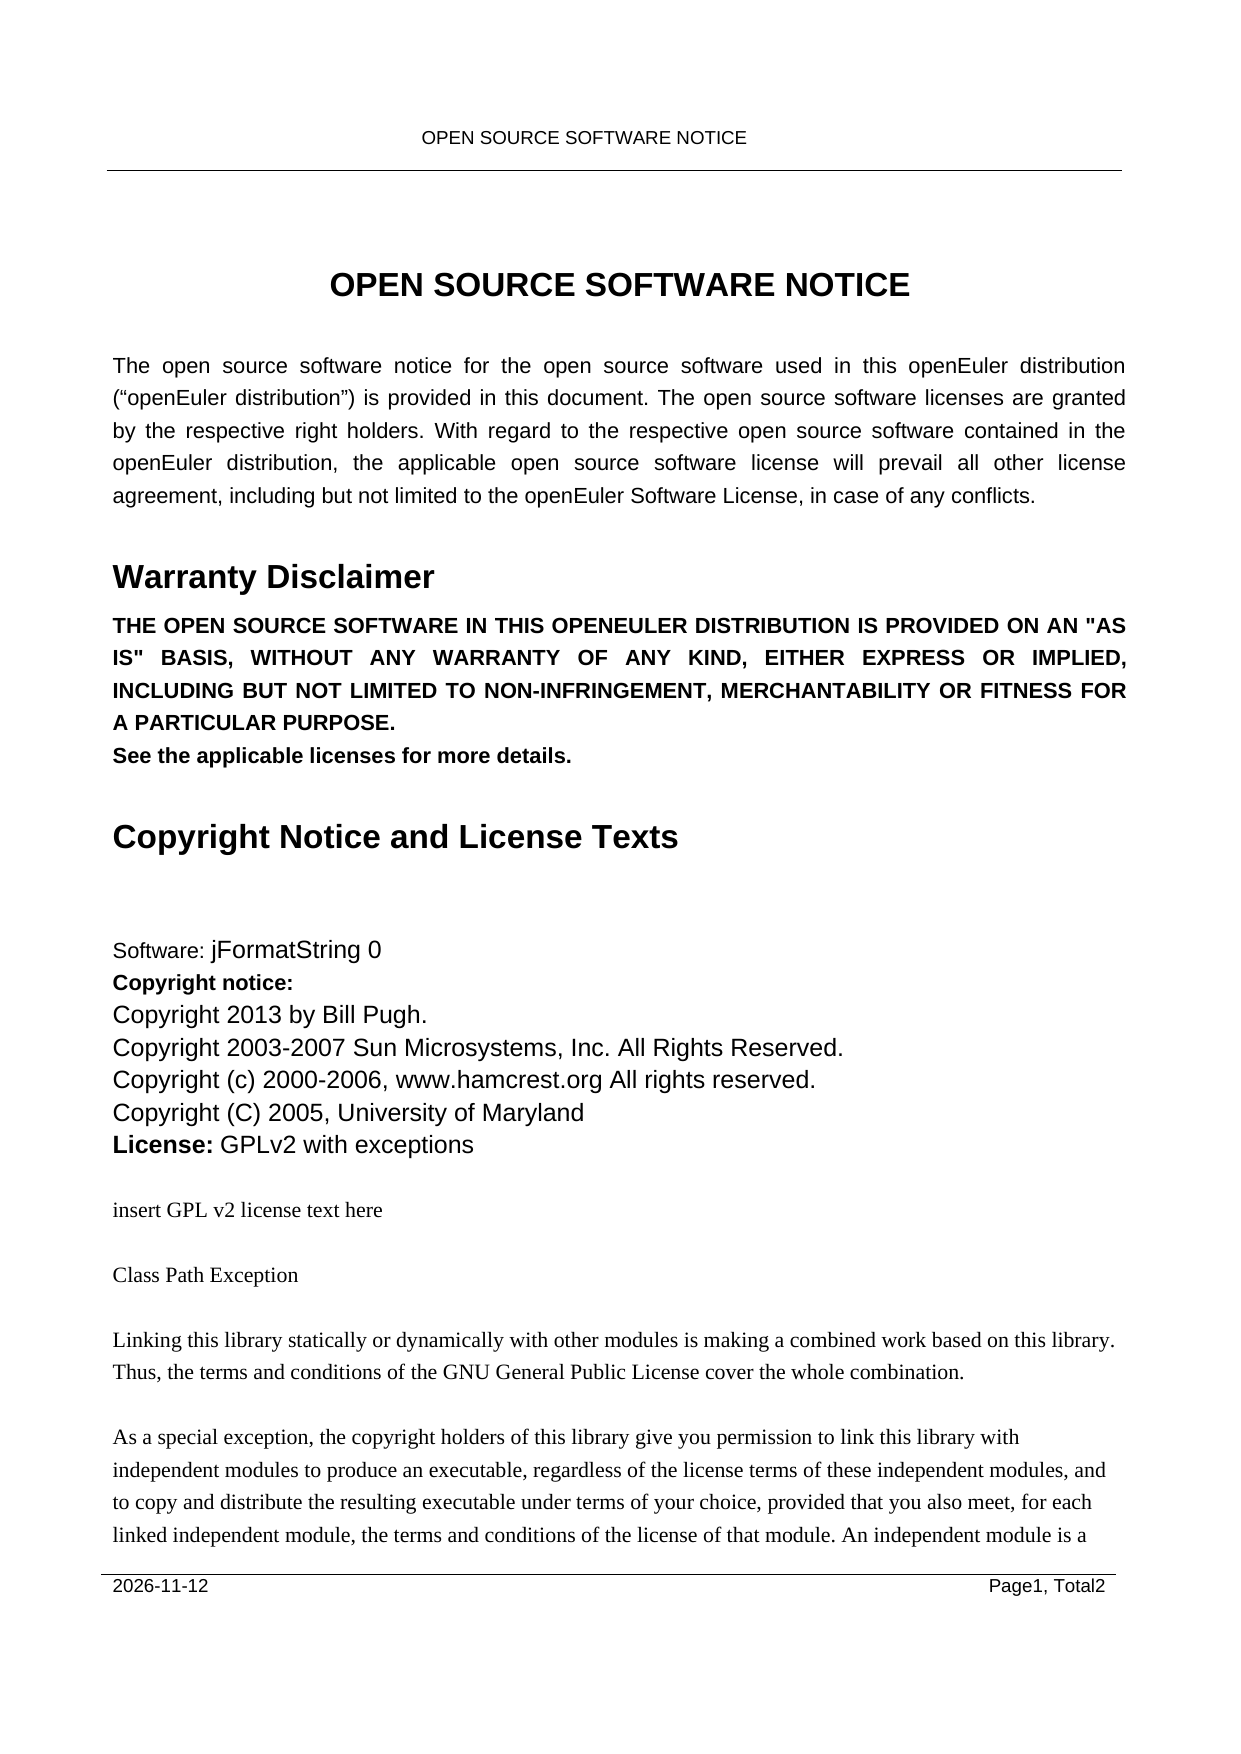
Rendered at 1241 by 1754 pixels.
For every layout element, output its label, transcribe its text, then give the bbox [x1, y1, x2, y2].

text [112, 1128, 1128, 1551]
text Copyright (c) 2000-2006, www.hamcrest.org All rights reserved. [112, 1063, 1128, 1096]
text Software: jFormatString 0 [112, 933, 1128, 966]
text Warranty Disclaimer [112, 544, 1128, 609]
text OPEN SOURCE SOFTWARE NOTICE [112, 251, 1128, 316]
text Copyright (C) 2005, University of Maryland [112, 1096, 1128, 1128]
text Copyright 2013 by Bill Pugh. [112, 998, 1128, 1031]
text THE OPEN SOURCE SOFTWARE IN THIS OPENEULER DISTRIBUTION IS PROVIDED ON AN "AS IS" BASIS, WITHOUT ANY WARRANTY OF ANY KIND, EITHER EXPRESS OR IMPLIED, INCLUDING BUT NOT LIMITED TO NON-INFRINGEMENT, MERCHANTABILITY OR FITNESS FOR A PARTICULAR PURPOSE. See the applicable licenses for more details. [112, 609, 1128, 771]
text Copyright notice: [112, 966, 1128, 998]
text Copyright 2003-2007 Sun Microsystems, Inc. All Rights Reserved. [112, 1031, 1128, 1063]
text Copyright Notice and License Texts [112, 804, 1128, 869]
text The open source software notice for the open source software used in this openEuler distribution (“openEuler distribution”) is provided in this document. The open source software licenses are granted by the respective right holders. With regard to the respective open source software contained in the openEuler distribution, the applicable open source software license will prevail all other license agreement, including but not limited to the openEuler Software License, in case of any conflicts. [112, 349, 1128, 511]
